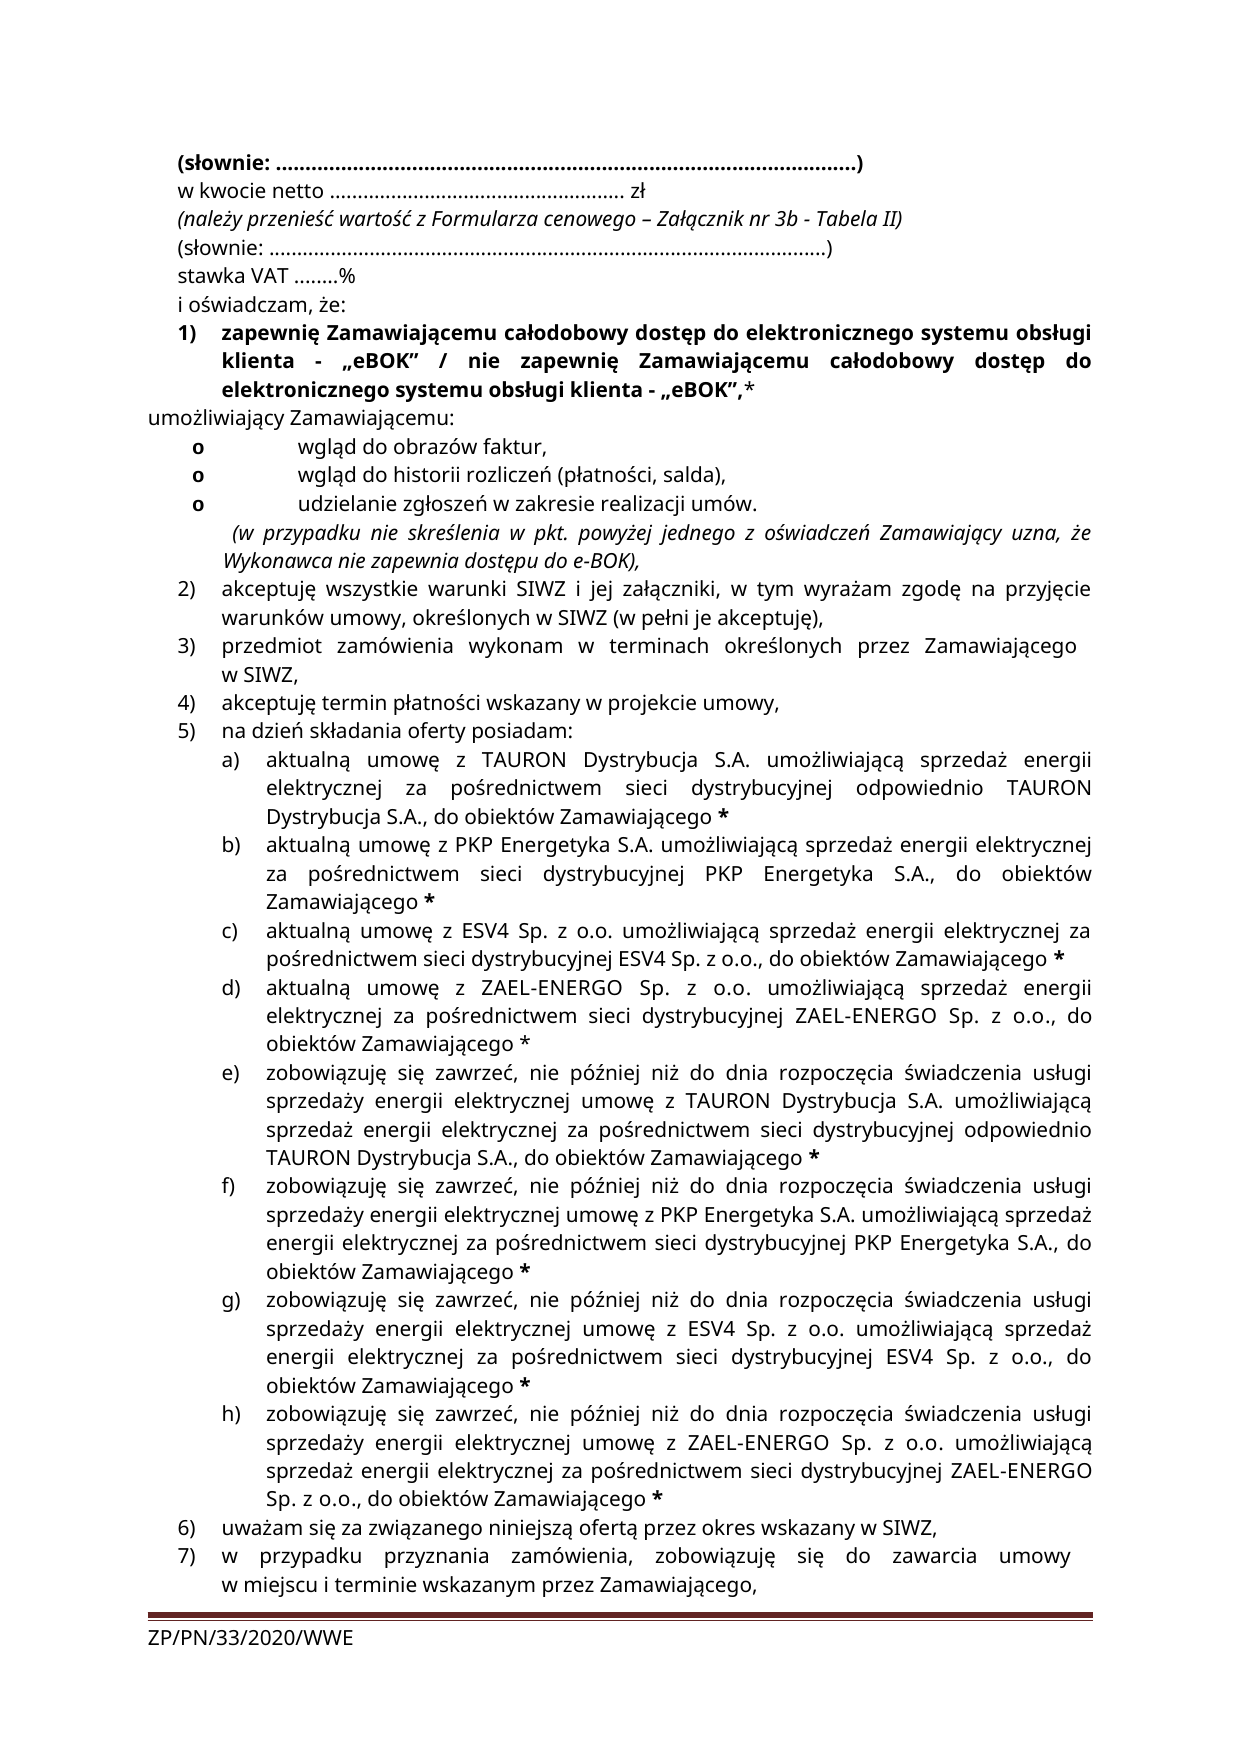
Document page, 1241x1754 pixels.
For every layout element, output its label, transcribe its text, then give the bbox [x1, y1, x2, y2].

list aktualną umowę z ZAEL-ENERGO Sp. z o.o. umożliwiającą sprzedaż energii elektrycznej za pośrednictwem sieci dystrybucyjnej ZAEL-ENERGO Sp. z o.o., do obiektów Zamawiającego * [221, 973, 1093, 1058]
text i oświadczam, że: [148, 290, 1093, 318]
list na dzień składania oferty posiadam: [177, 717, 1093, 745]
list uważam się za związanego niniejszą ofertą przez okres wskazany w SIWZ, [177, 1513, 1093, 1541]
list aktualną umowę z PKP Energetyka S.A. umożliwiającą sprzedaż energii elektrycznej za pośrednictwem sieci dystrybucyjnej PKP Energetyka S.A., do obiektów Zamawiającego * [221, 830, 1093, 916]
list zapewnię Zamawiającemu całodobowy dostęp do elektronicznego systemu obsługi klienta - „eBOK” / nie zapewnię Zamawiającemu całodobowy dostęp do elektronicznego systemu obsługi klienta - „eBOK”,* [177, 318, 1093, 403]
list w przypadku przyznania zamówienia, zobowiązuję się do zawarcia umowy w miejscu i terminie wskazanym przez Zamawiającego, [177, 1541, 1093, 1598]
list udzielanie zgłoszeń w zakresie realizacji umów. [192, 489, 1093, 518]
list przedmiot zamówienia wykonam w terminach określonych przez Zamawiającego w SIWZ, [177, 631, 1093, 688]
text w kwocie netto ..................................................... zł [177, 176, 1093, 204]
text (słownie: ....................................................................................................) [177, 233, 1093, 261]
list zobowiązuję się zawrzeć, nie później niż do dnia rozpoczęcia świadczenia usługi sprzedaży energii elektrycznej umowę z PKP Energetyka S.A. umożliwiającą sprzedaż energii elektrycznej za pośrednictwem sieci dystrybucyjnej PKP Energetyka S.A., do obiektów Zamawiającego * [221, 1172, 1093, 1285]
list aktualną umowę z ESV4 Sp. z o.o. umożliwiającą sprzedaż energii elektrycznej za pośrednictwem sieci dystrybucyjnej ESV4 Sp. z o.o., do obiektów Zamawiającego * [221, 916, 1093, 973]
text (słownie: ..................................................................................................) [177, 148, 1093, 176]
list zobowiązuję się zawrzeć, nie później niż do dnia rozpoczęcia świadczenia usługi sprzedaży energii elektrycznej umowę z TAURON Dystrybucja S.A. umożliwiającą sprzedaż energii elektrycznej za pośrednictwem sieci dystrybucyjnej odpowiednio TAURON Dystrybucja S.A., do obiektów Zamawiającego * [221, 1058, 1093, 1172]
list wgląd do historii rozliczeń (płatności, salda), [192, 461, 1093, 489]
list zobowiązuję się zawrzeć, nie później niż do dnia rozpoczęcia świadczenia usługi sprzedaży energii elektrycznej umowę z ESV4 Sp. z o.o. umożliwiającą sprzedaż energii elektrycznej za pośrednictwem sieci dystrybucyjnej ESV4 Sp. z o.o., do obiektów Zamawiającego * [221, 1285, 1093, 1399]
list aktualną umowę z TAURON Dystrybucja S.A. umożliwiającą sprzedaż energii elektrycznej za pośrednictwem sieci dystrybucyjnej odpowiednio TAURON Dystrybucja S.A., do obiektów Zamawiającego * [221, 745, 1093, 830]
list wgląd do obrazów faktur, [192, 432, 1093, 461]
text stawka VAT ........% [177, 261, 1093, 290]
text umożliwiający Zamawiającemu: [148, 403, 1093, 432]
list zobowiązuję się zawrzeć, nie później niż do dnia rozpoczęcia świadczenia usługi sprzedaży energii elektrycznej umowę z ZAEL-ENERGO Sp. z o.o. umożliwiającą sprzedaż energii elektrycznej za pośrednictwem sieci dystrybucyjnej ZAEL-ENERGO Sp. z o.o., do obiektów Zamawiającego * [221, 1399, 1093, 1513]
list akceptuję wszystkie warunki SIWZ i jej załączniki, w tym wyrażam zgodę na przyjęcie warunków umowy, określonych w SIWZ (w pełni je akceptuję), [177, 574, 1093, 631]
list (w przypadku nie skreślenia w pkt. powyżej jednego z oświadczeń Zamawiający uzna, że Wykonawca nie zapewnia dostępu do e-BOK), [223, 518, 1093, 574]
list akceptuję termin płatności wskazany w projekcie umowy, [177, 688, 1093, 717]
text (należy przenieść wartość z Formularza cenowego – Załącznik nr 3b - Tabela II) [177, 204, 1093, 233]
